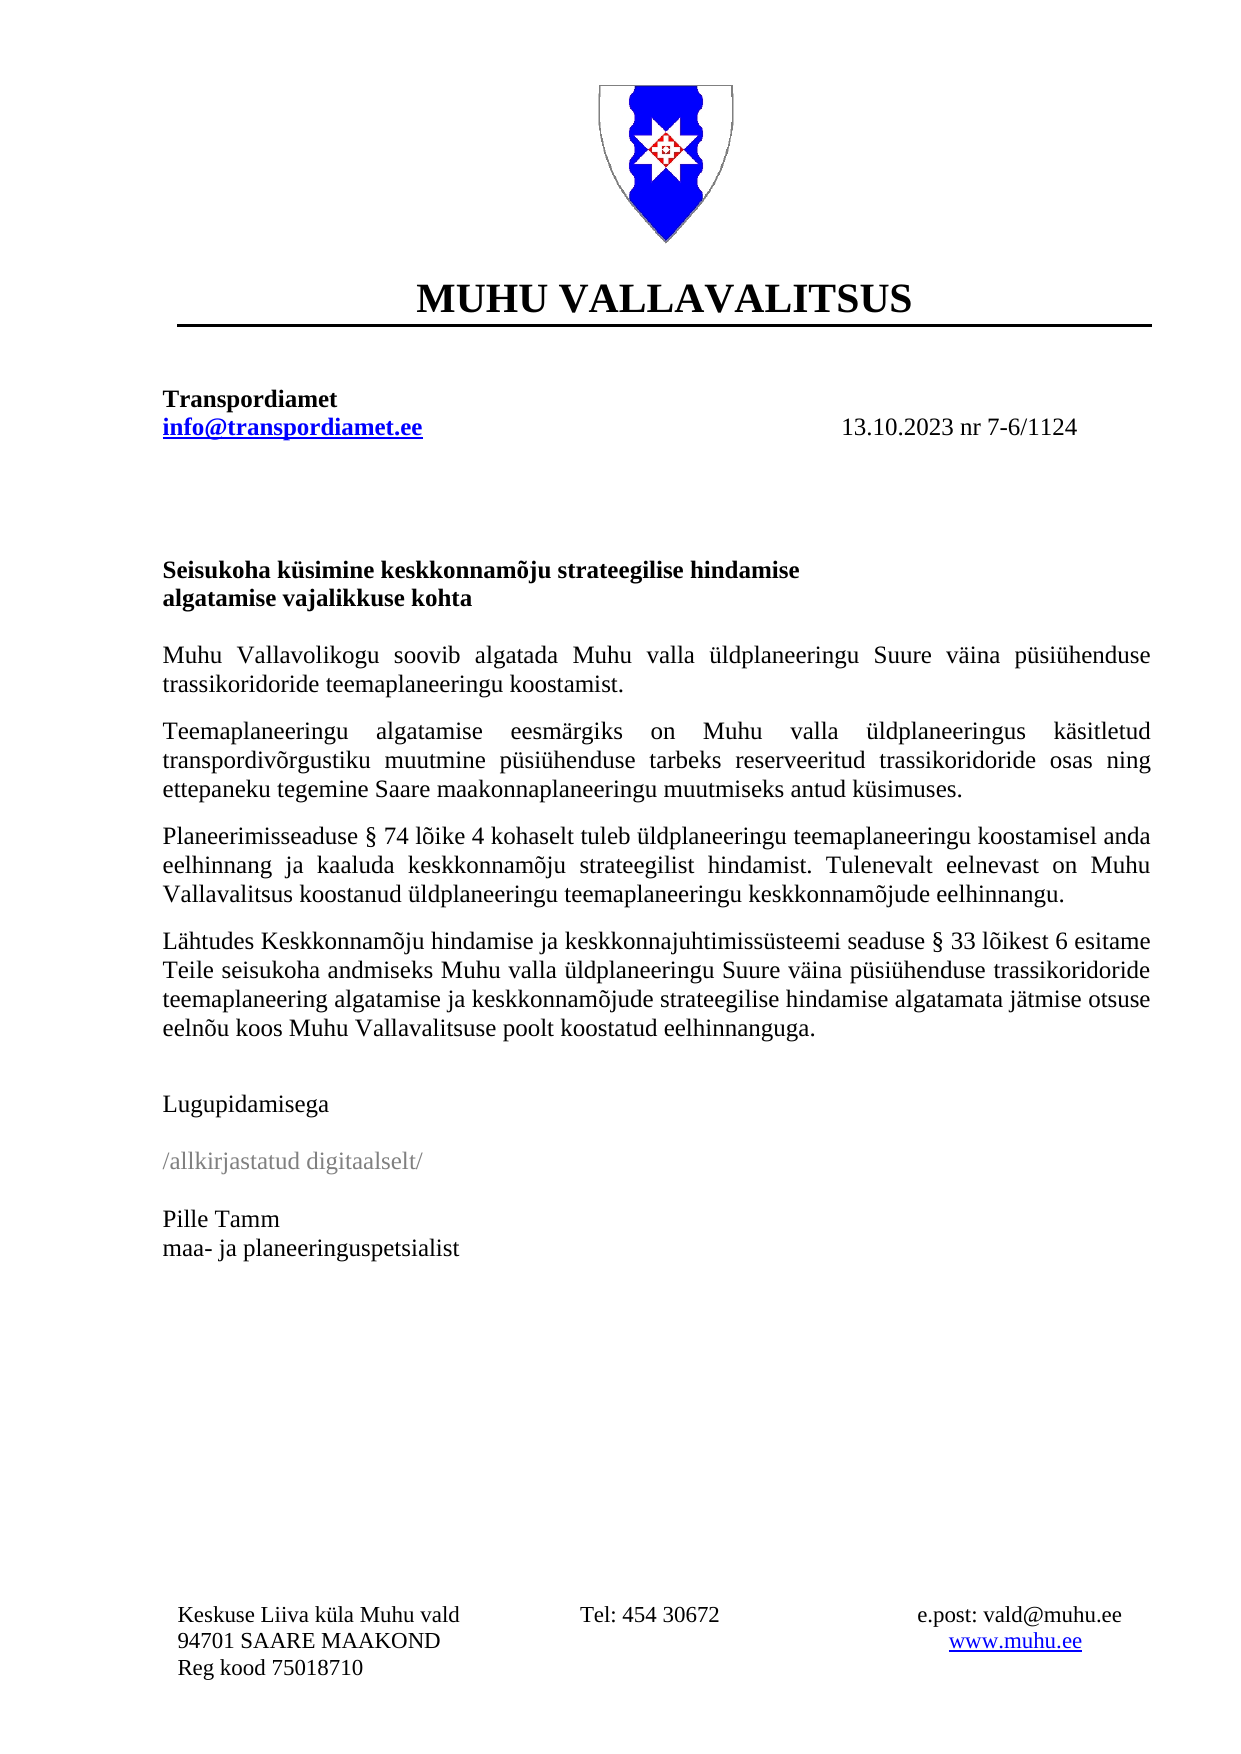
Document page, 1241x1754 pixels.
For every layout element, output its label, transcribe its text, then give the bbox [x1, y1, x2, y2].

text info@transpordiamet.ee 13.10.2023 nr 7-6/1124 [162, 412, 1152, 441]
picture [585, 70, 744, 249]
text Muhu Vallavolikogu soovib algatada Muhu valla üldplaneeringu Suure väina püsiühenduse trassikoridoride teemaplaneeringu koostamist. [162, 640, 1152, 698]
text Teemaplaneeringu algatamise eesmärgiks on Muhu valla üldplaneeringus käsitletud transpordivõrgustiku muutmine püsiühenduse tarbeks reserveeritud trassikoridoride osas ning ettepaneku tegemine Saare maakonnaplaneeringu muutmiseks antud küsimuses. [162, 716, 1152, 803]
text MUHU VALLAVALITSUS [177, 274, 1152, 324]
text /allkirjastatud digitaalselt/ [162, 1146, 1152, 1175]
text Lähtudes Keskkonnamõju hindamise ja keskkonnajuhtimissüsteemi seaduse § 33 lõikest 6 esitame Teile seisukoha andmiseks Muhu valla üldplaneeringu Suure väina püsiühenduse trassikoridoride teemaplaneering algatamise ja keskkonnamõjude strateegilise hindamise algatamata jätmise otsuse eelnõu koos Muhu Vallavalitsuse poolt koostatud eelhinnanguga. [162, 926, 1152, 1041]
text Seisukoha küsimine keskkonnamõju strateegilise hindamise [162, 555, 1152, 583]
text Planeerimisseaduse § 74 lõike 4 kohaselt tuleb üldplaneeringu teemaplaneeringu koostamisel anda eelhinnang ja kaaluda keskkonnamõju strateegilist hindamist. Tulenevalt eelnevast on Muhu Vallavalitsus koostanud üldplaneeringu teemaplaneeringu keskkonnamõjude eelhinnangu. [162, 821, 1152, 908]
text Lugupidamisega [162, 1089, 1152, 1118]
text Pille Tamm maa- ja planeeringuspetsialist [162, 1204, 1152, 1261]
text Transpordiamet [162, 384, 1152, 412]
text algatamise vajalikkuse kohta [162, 583, 1152, 612]
